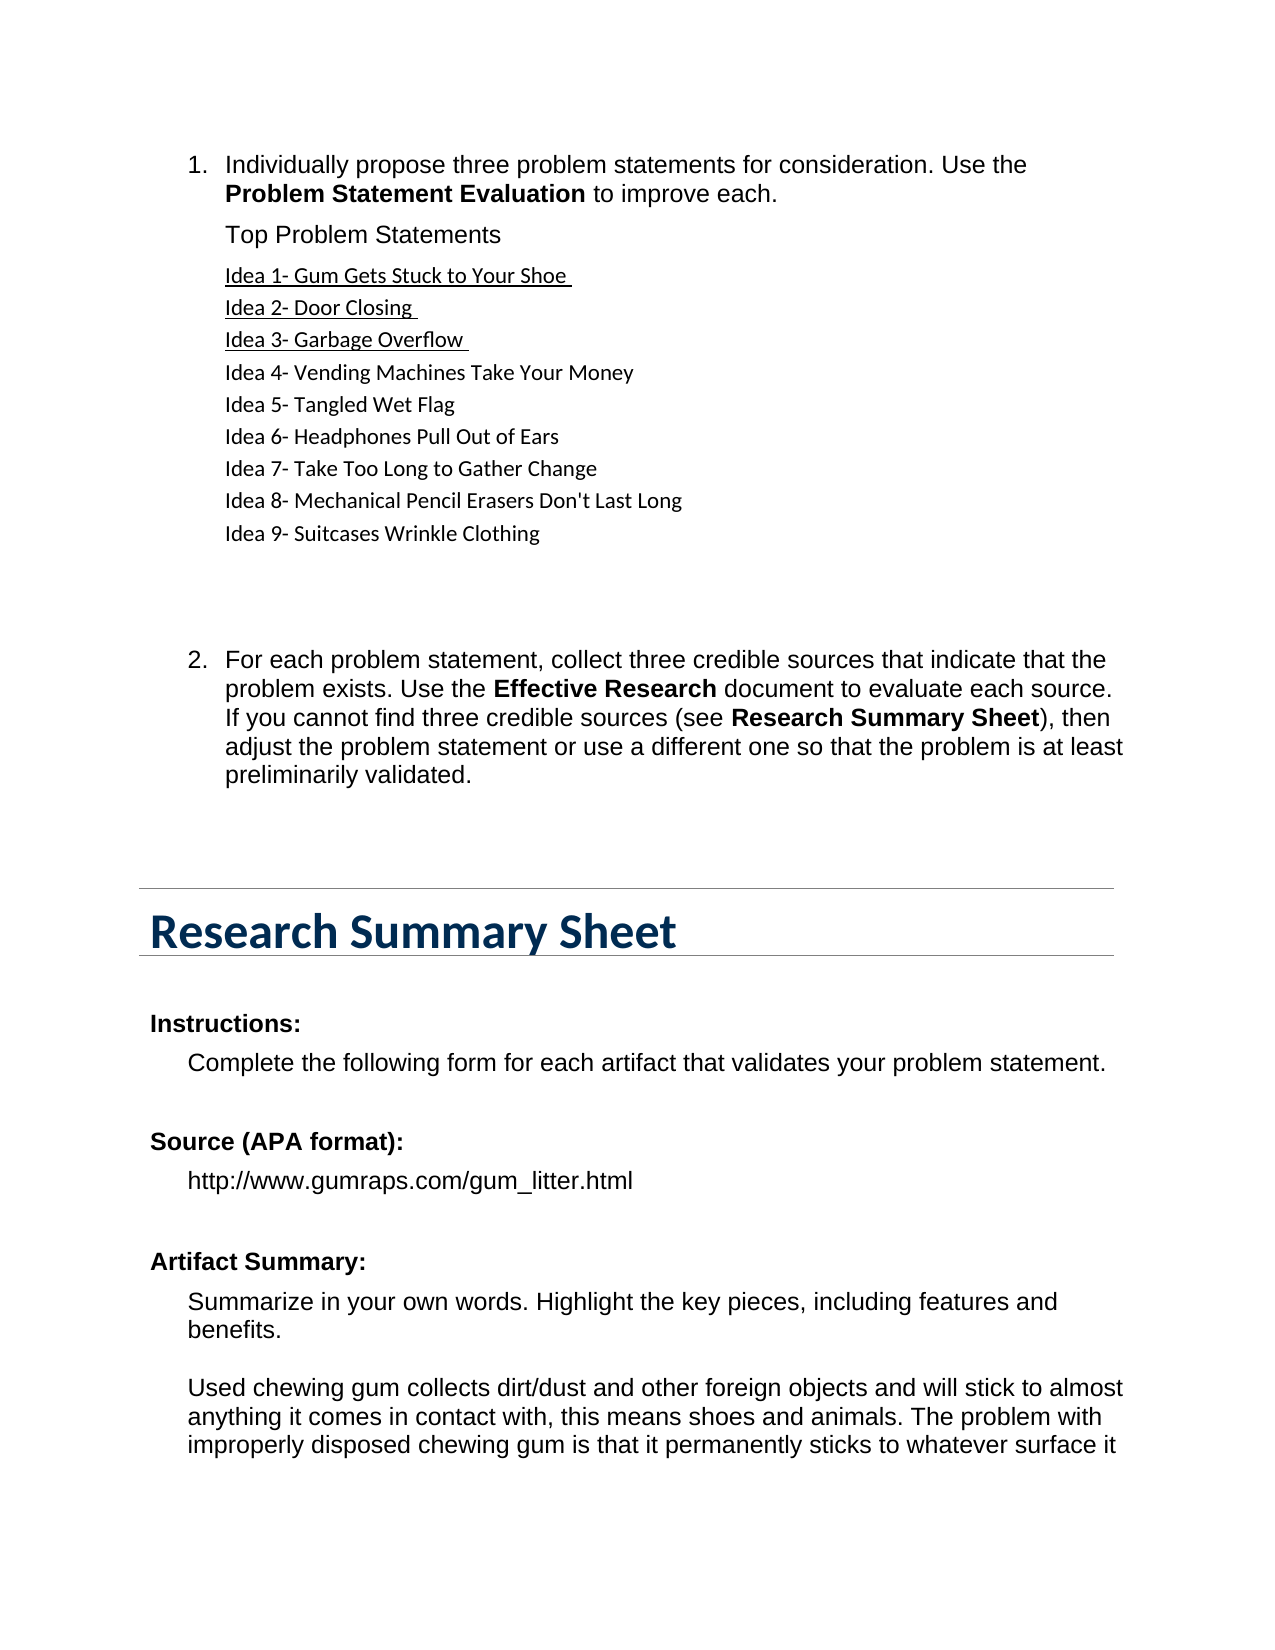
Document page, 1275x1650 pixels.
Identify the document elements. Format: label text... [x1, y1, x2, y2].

subtitle Instructions: [150, 1009, 1125, 1038]
text Complete the following form for each artifact that validates your problem statement. [187, 1048, 1125, 1077]
list Top Problem Statements [150, 220, 1125, 249]
subtitle Source (APA format): [150, 1126, 1125, 1155]
table_header Research Summary Sheet [139, 889, 1114, 955]
text Idea 7- Take Too Long to Gather Change [225, 454, 1125, 482]
text For each problem statement, collect three credible sources that indicate that the problem exists. Use the Effective Research document to evaluate each source. If you cannot find three credible sources (see Research Summary Sheet), then adjust the problem statement or use a different one so that the problem is at least preliminarily validated. [187, 645, 1125, 789]
text Idea 5- Tangled Wet Flag [225, 390, 1125, 418]
text Idea 6- Headphones Pull Out of Ears [225, 422, 1125, 450]
text Summarize in your own words. Highlight the key pieces, including features and benefits. [187, 1287, 1125, 1344]
subtitle Artifact Summary: [150, 1247, 1125, 1276]
text Idea 9- Suitcases Wrinkle Clothing [225, 519, 1125, 547]
text Idea 8- Mechanical Pencil Erasers Don't Last Long [225, 487, 1125, 514]
text Idea 2- Door Closing [225, 293, 1125, 321]
text Individually propose three problem statements for consideration. Use the Problem Statement Evaluation to improve each. [187, 150, 1125, 207]
text Idea 1- Gum Gets Stuck to Your Shoe [225, 261, 1125, 289]
text Idea 4- Vending Machines Take Your Money [225, 358, 1125, 386]
text Idea 3- Garbage Overflow [225, 326, 1125, 354]
